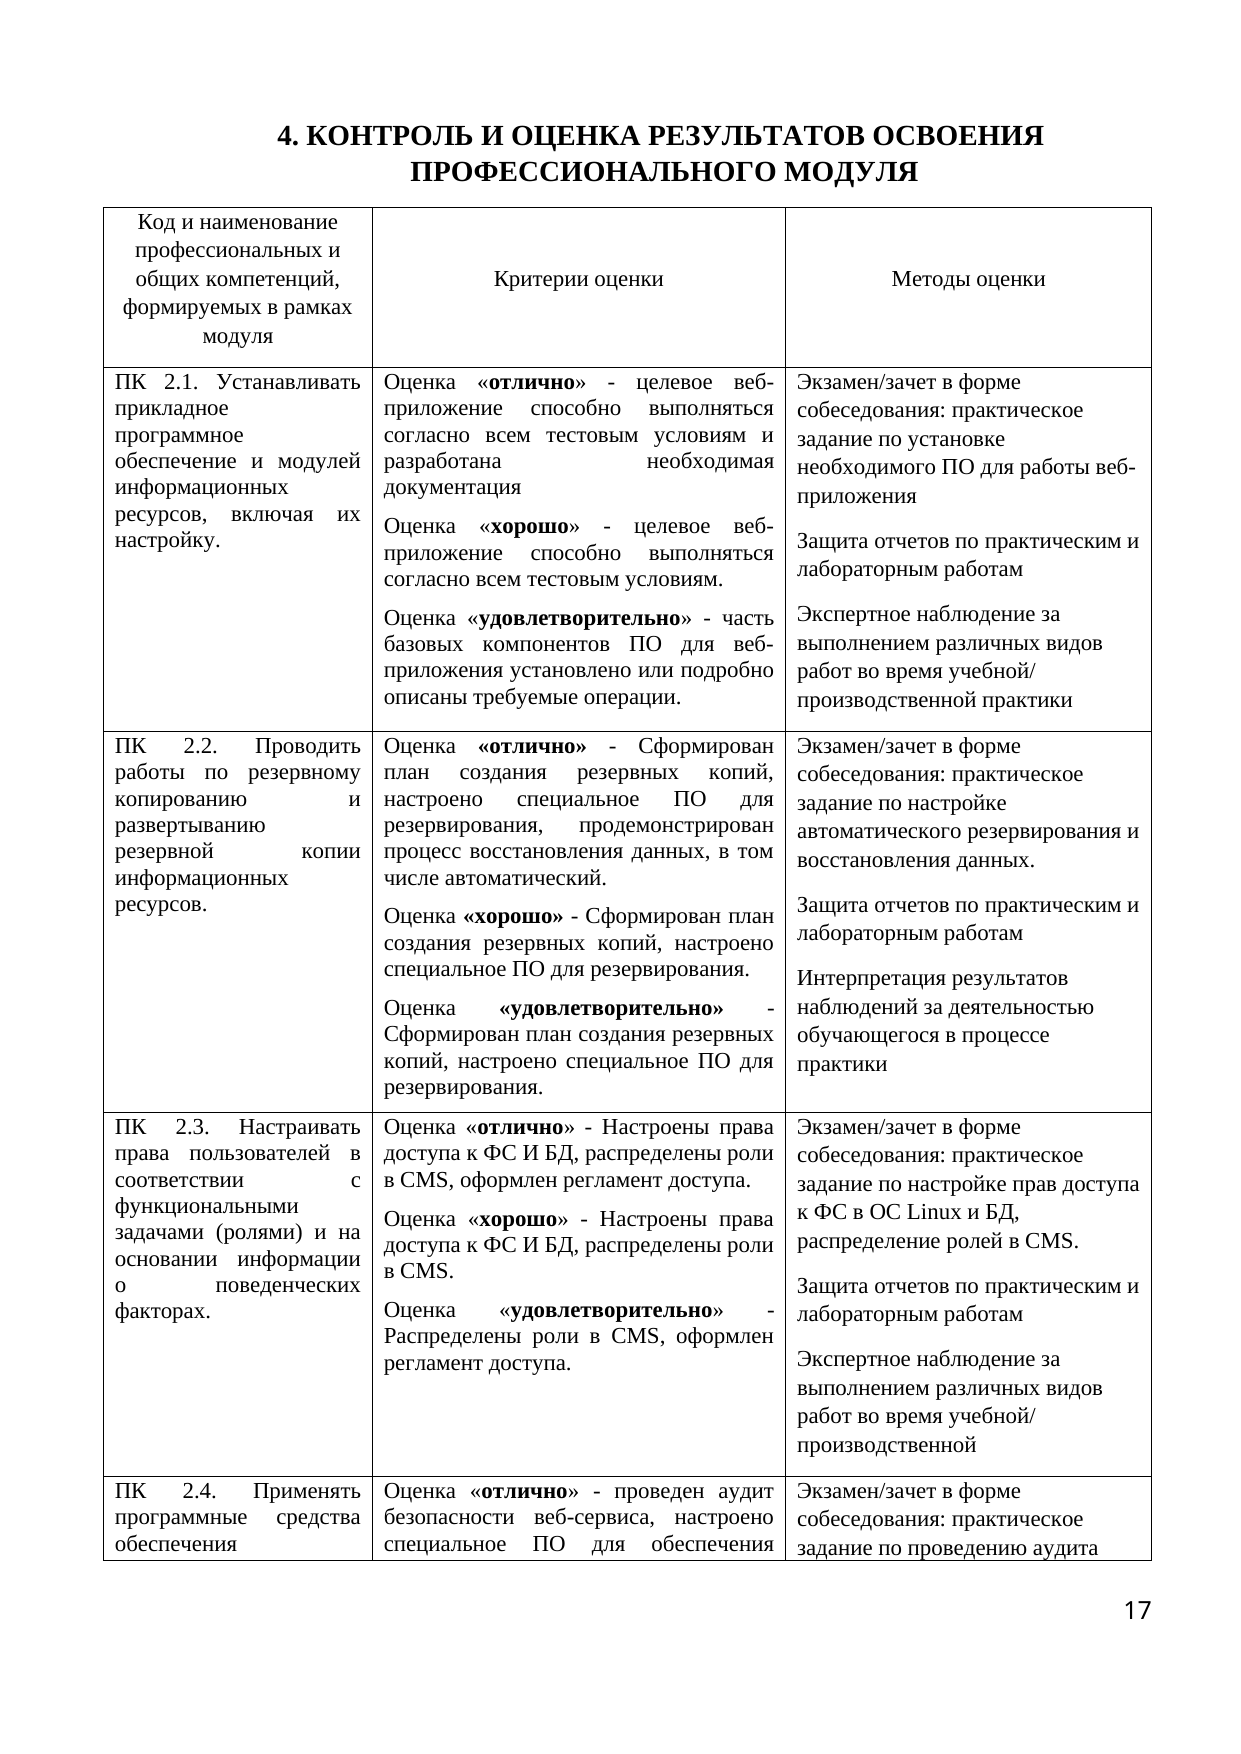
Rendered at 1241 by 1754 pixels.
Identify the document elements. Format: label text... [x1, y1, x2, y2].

table_cell ПК 2.3. Настраивать права пользователей в соответствии с функциональными задачами (ролями) и на основании информации о поведенческих факторах. [104, 1113, 372, 1476]
table_cell Экзамен/зачет в форме собеседования: практическое задание по настройке автоматического резервирования и восстановления данных. Защита отчетов по практическим и лабораторным работам Интерпретация результатов наблюдений за деятельностью обучающегося в процессе практики [786, 732, 1151, 1112]
table_header Методы оценки [786, 208, 1151, 367]
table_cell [373, 1477, 785, 1560]
table_cell Оценка «отлично» - Сформирован план создания резервных копий, настроено специальное ПО для резервирования, продемонстрирован процесс восстановления данных, в том числе автоматический. Оценка «хорошо» - Сформирован план создания резервных копий, настроено специальное ПО для резервирования. Оценка «удовлетворительно» - Сформирован план создания резервных копий, настроено специальное ПО для резервирования. [373, 732, 785, 1112]
table_cell Экзамен/зачет в форме собеседования: практическое задание по установке необходимого ПО для работы веб-приложения Защита отчетов по практическим и лабораторным работам Экспертное наблюдение за выполнением различных видов работ во время учебной/ производственной практики [786, 368, 1151, 731]
table_cell ПК 2.1. Устанавливать прикладное программное обеспечение и модулей информационных ресурсов, включая их настройку. [104, 368, 372, 731]
table_cell Экзамен/зачет в форме собеседования: практическое задание по настройке прав доступа к ФС в ОС Linux и БД, распределение ролей в CMS. Защита отчетов по практическим и лабораторным работам Экспертное наблюдение за выполнением различных видов работ во время учебной/ производственной [786, 1113, 1151, 1476]
table_cell Оценка «отлично» - Настроены права доступа к ФС И БД, распределены роли в CMS, оформлен регламент доступа. Оценка «хорошо» - Настроены права доступа к ФС И БД, распределены роли в CMS. Оценка «удовлетворительно» - Распределены роли в CMS, оформлен регламент доступа. [373, 1113, 785, 1476]
table_cell Оценка «отлично» - целевое веб-приложение способно выполняться согласно всем тестовым условиям и разработана необходимая документация Оценка «хорошо» - целевое веб-приложение способно выполняться согласно всем тестовым условиям. Оценка «удовлетворительно» - часть базовых компонентов ПО для веб-приложения установлено или подробно описаны требуемые операции. [373, 368, 785, 731]
table_header Критерии оценки [373, 208, 785, 367]
table_cell ПК 2.2. Проводить работы по резервному копированию и развертыванию резервной копии информационных ресурсов. [104, 732, 372, 1112]
text 4. КОНТРОЛЬ И ОЦЕНКА РЕЗУЛЬТАТОВ ОСВОЕНИЯ ПРОФЕССИОНАЛЬНОГО МОДУЛЯ [177, 118, 1152, 188]
table_header Код и наименование профессиональных и общих компетенций, формируемых в рамках модуля [104, 208, 372, 367]
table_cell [104, 1477, 372, 1560]
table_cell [786, 1477, 1151, 1560]
